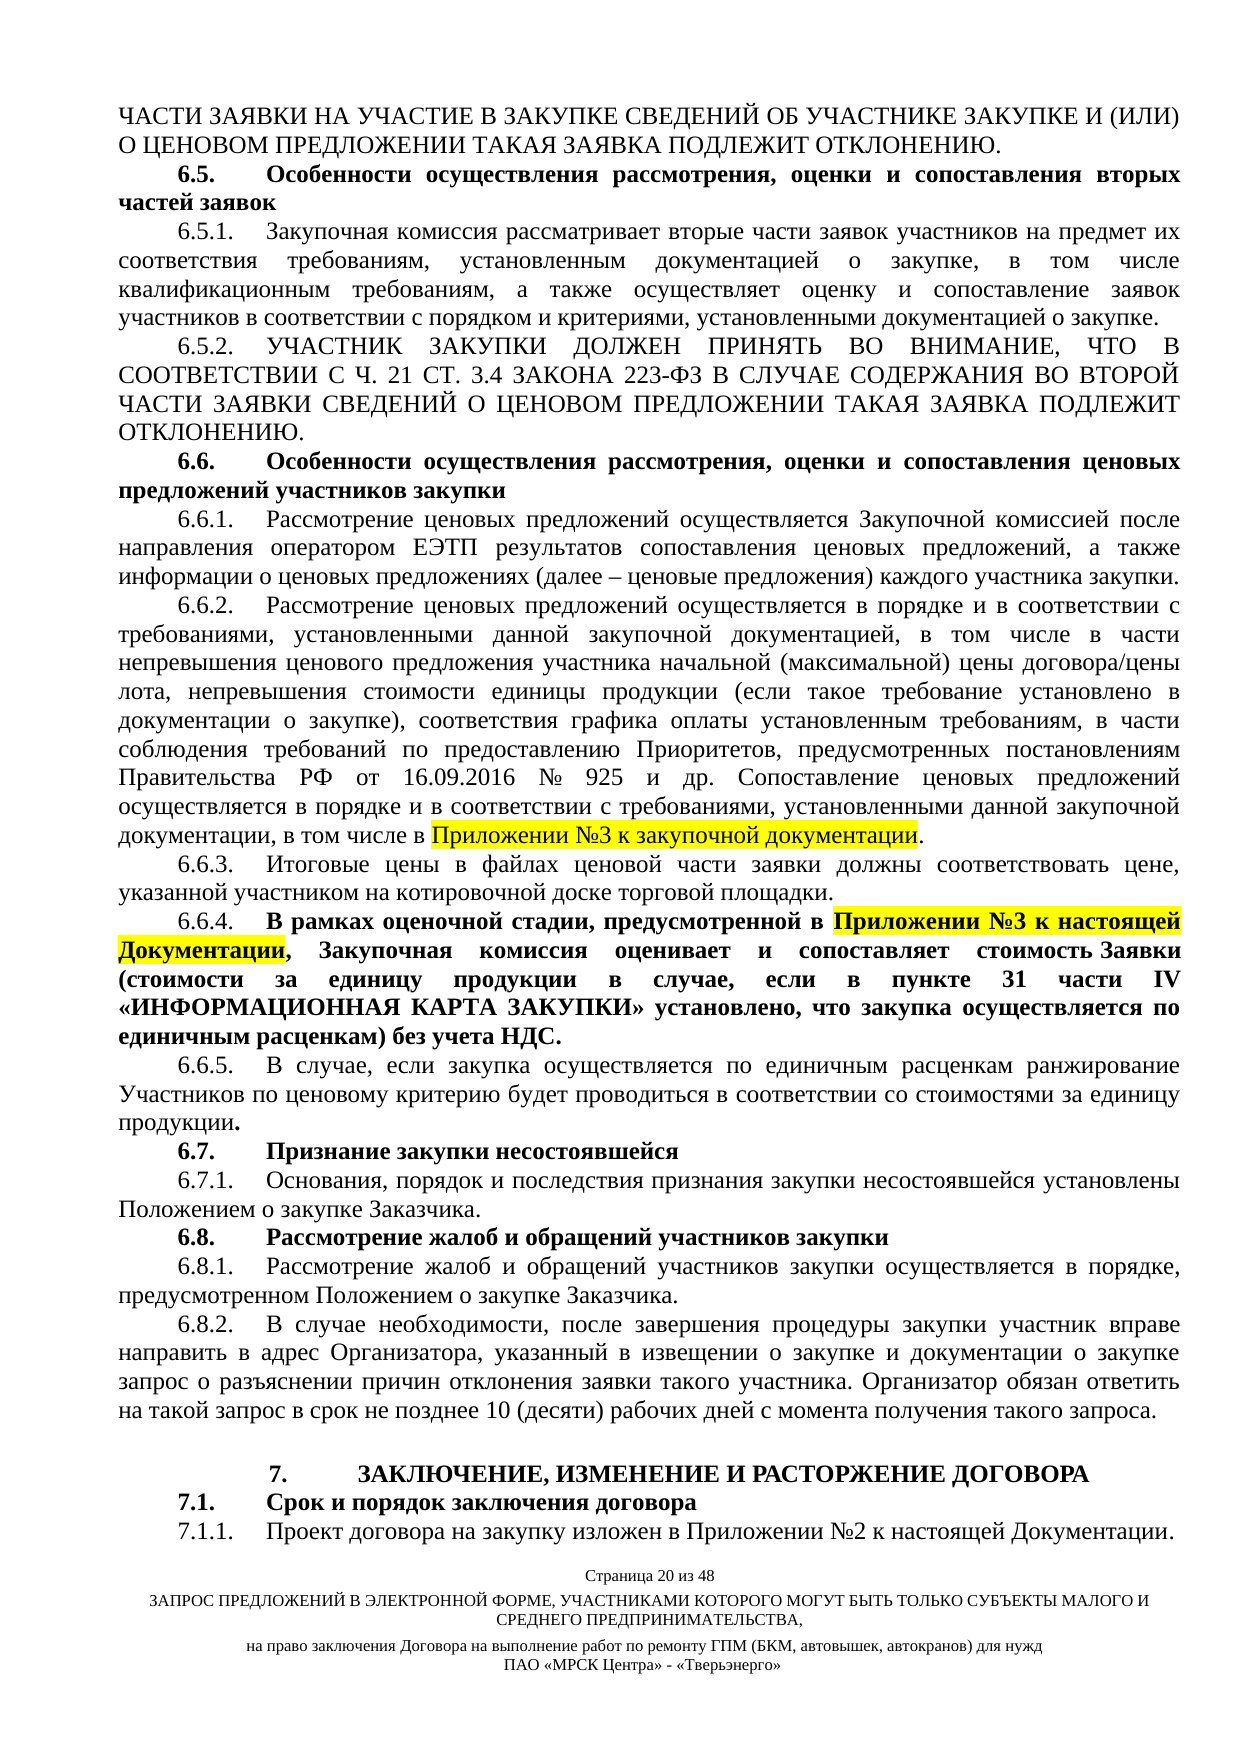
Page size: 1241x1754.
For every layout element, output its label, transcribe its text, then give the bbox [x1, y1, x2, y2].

subtitle Рассмотрение жалоб и обращений участников закупки [118, 1222, 1181, 1251]
subtitle Основания, порядок и последствия признания закупки несостоявшейся установлены Положением о закупке Заказчика. [118, 1165, 1181, 1222]
subtitle В случае необходимости, после завершения процедуры закупки участник вправе направить в адрес Организатора, указанный в извещении о закупке и документации о закупке запрос о разъяснении причин отклонения заявки такого участника. Организатор обязан ответить на такой запрос в срок не позднее 10 (десяти) рабочих дней с момента получения такого запроса. [118, 1309, 1181, 1424]
subtitle Рассмотрение ценовых предложений осуществляется в порядке и в соответствии с требованиями, установленными данной закупочной документацией, в том числе в части непревышения ценового предложения участника начальной (максимальной) цены договора/цены лота, непревышения стоимости единицы продукции (если такое требование установлено в документации о закупке), соответствия графика оплаты установленным требованиям, в части соблюдения требований по предоставлению Приоритетов, предусмотренных постановлениям Правительства РФ от 16.09.2016 № 925 и др. Сопоставление ценовых предложений осуществляется в порядке и в соответствии с требованиями, установленными данной закупочной документации, в том числе в Приложении №3 к закупочной документации. [118, 590, 1181, 849]
subtitle Проект договора на закупку изложен в Приложении №2 к настоящей Документации. [118, 1516, 1181, 1545]
subtitle В рамках оценочной стадии, предусмотренной в Приложении №3 к настоящей Документации, Закупочная комиссия оценивает и сопоставляет стоимость Заявки (стоимости за единицу продукции в случае, если в пункте 31 части IV «ИНФОРМАЦИОННАЯ КАРТА ЗАКУПКИ» установлено, что закупка осуществляется по единичным расценкам) без учета НДС. [118, 906, 1181, 1050]
subtitle ЗАКЛЮЧЕНИЕ, ИЗМЕНЕНИЕ И РАСТОРЖЕНИЕ ДОГОВОРА [118, 1459, 1181, 1487]
subtitle Признание закупки несостоявшейся [118, 1136, 1181, 1165]
subtitle Особенности осуществления рассмотрения, оценки и сопоставления вторых частей заявок [118, 159, 1181, 216]
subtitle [118, 101, 1181, 159]
subtitle Рассмотрение жалоб и обращений участников закупки осуществляется в порядке, предусмотренном Положением о закупке Заказчика. [118, 1251, 1181, 1309]
subtitle Итоговые цены в файлах ценовой части заявки должны соответствовать цене, указанной участником на котировочной доске торговой площадки. [118, 849, 1181, 906]
subtitle В случае, если закупка осуществляется по единичным расценкам ранжирование Участников по ценовому критерию будет проводиться в соответствии со стоимостями за единицу продукции. [118, 1050, 1181, 1136]
subtitle Закупочная комиссия рассматривает вторые части заявок участников на предмет их соответствия требованиям, установленным документацией о закупке, в том числе квалификационным требованиям, а также осуществляет оценку и сопоставление заявок участников в соответствии с порядком и критериями, установленными документацией о закупке. [118, 216, 1181, 331]
subtitle УЧАСТНИК ЗАКУПКИ ДОЛЖЕН ПРИНЯТЬ ВО ВНИМАНИЕ, ЧТО В СООТВЕТСТВИИ С Ч. 21 СТ. 3.4 ЗАКОНА 223-ФЗ В СЛУЧАЕ СОДЕРЖАНИЯ ВО ВТОРОЙ ЧАСТИ ЗАЯВКИ СВЕДЕНИЙ О ЦЕНОВОМ ПРЕДЛОЖЕНИИ ТАКАЯ ЗАЯВКА ПОДЛЕЖИТ ОТКЛОНЕНИЮ. [118, 331, 1181, 446]
subtitle Особенности осуществления рассмотрения, оценки и сопоставления ценовых предложений участников закупки [118, 446, 1181, 504]
subtitle Рассмотрение ценовых предложений осуществляется Закупочной комиссией после направления оператором ЕЭТП результатов сопоставления ценовых предложений, а также информации о ценовых предложениях (далее – ценовые предложения) каждого участника закупки. [118, 504, 1181, 590]
subtitle Срок и порядок заключения договора [118, 1487, 1181, 1516]
